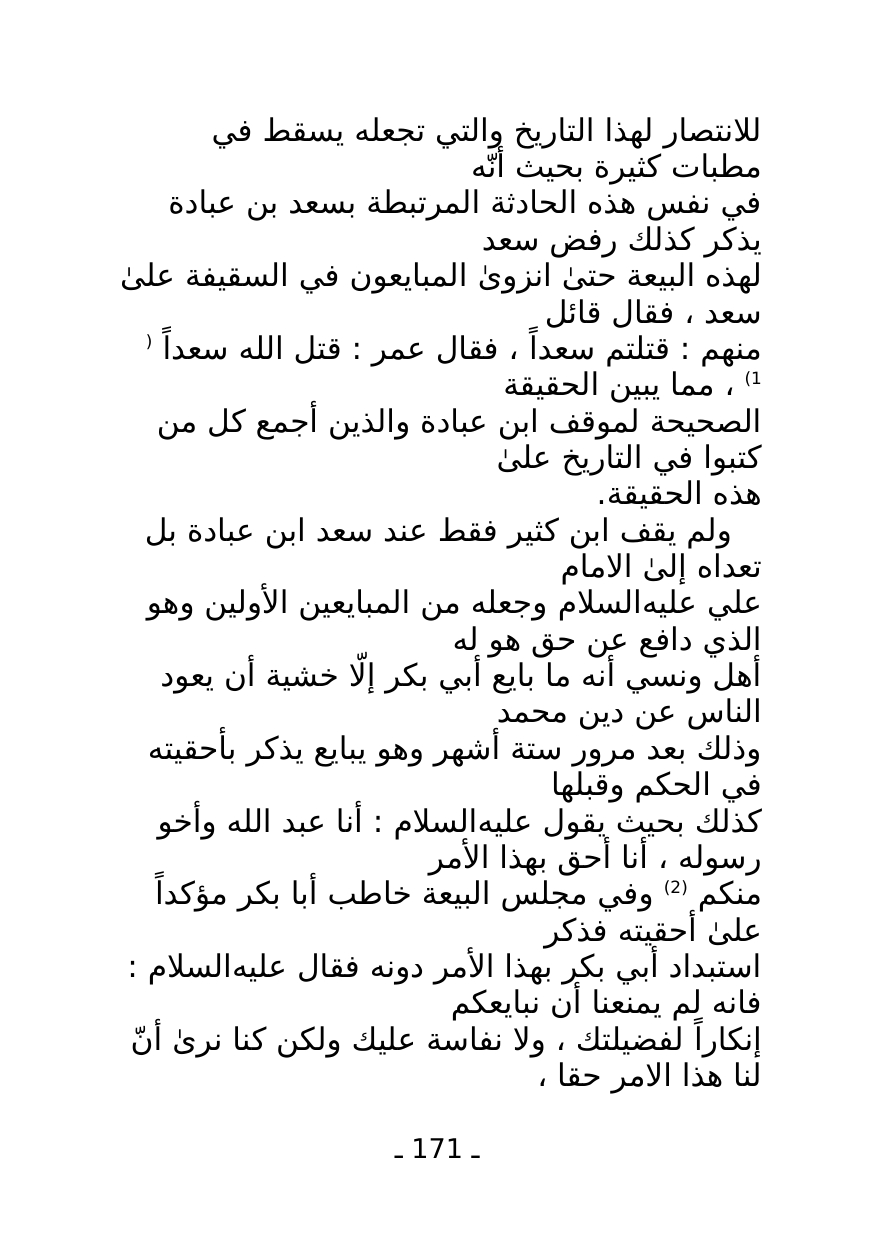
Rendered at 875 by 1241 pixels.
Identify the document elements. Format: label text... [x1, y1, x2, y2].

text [112, 512, 762, 1094]
text للانتصار لهذا التاريخ والتي تجعله يسقط في مطبات كثيرة بحيث أنّه في نفس هذه الحادثة المرتبطة بسعد بن عبادة يذكر كذلك رفض سعد لهذه البيعة حتىٰ انزوىٰ المبايعون في السقيفة علىٰ سعد ، فقال قائل منهم : قتلتم سعداً ، فقال عمر : قتل الله سعداً (1) ، مما يبين الحقيقة الصحيحة لموقف ابن عبادة والذين أجمع كل من كتبوا في التاريخ علىٰ هذه الحقيقة. [112, 112, 762, 512]
